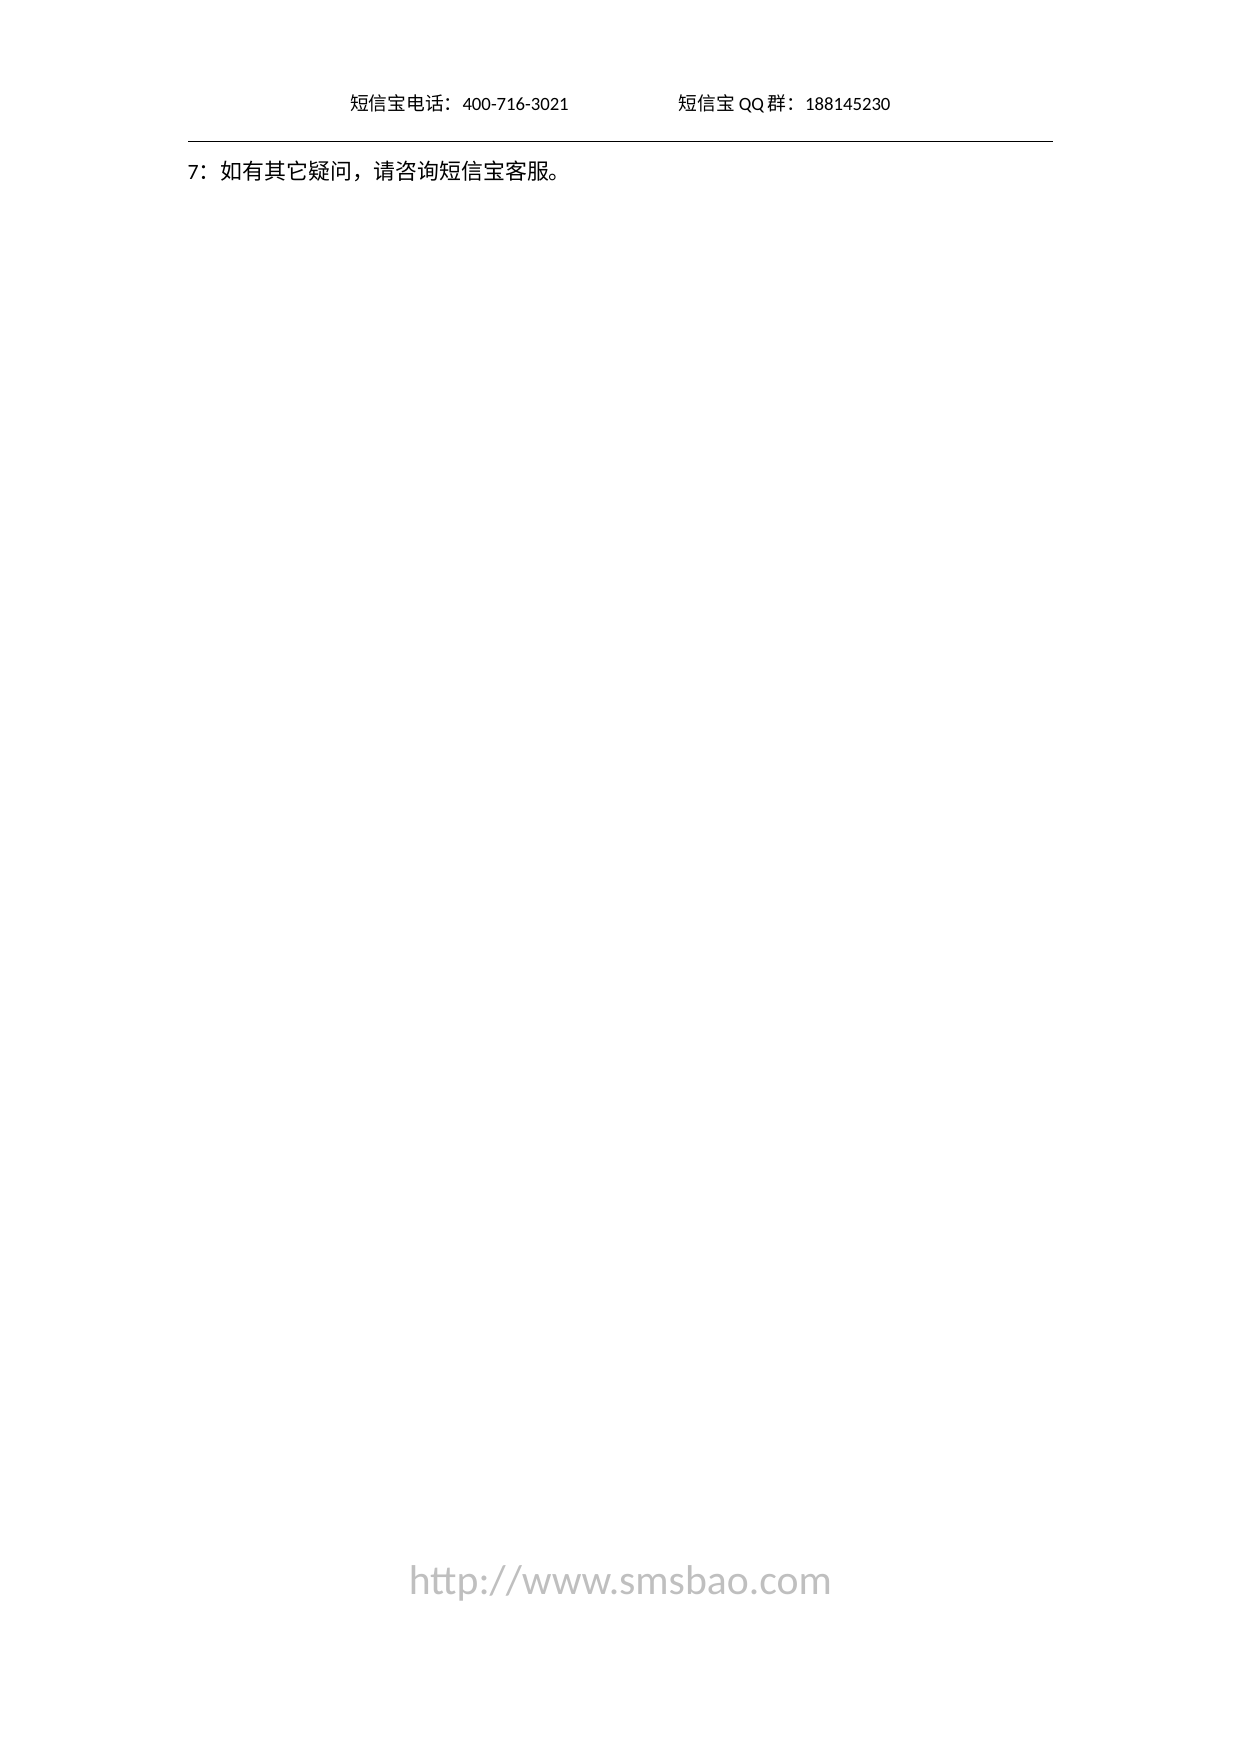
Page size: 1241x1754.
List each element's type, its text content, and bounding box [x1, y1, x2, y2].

text 7：如有其它疑问，请咨询短信宝客服。 [187, 153, 1053, 186]
